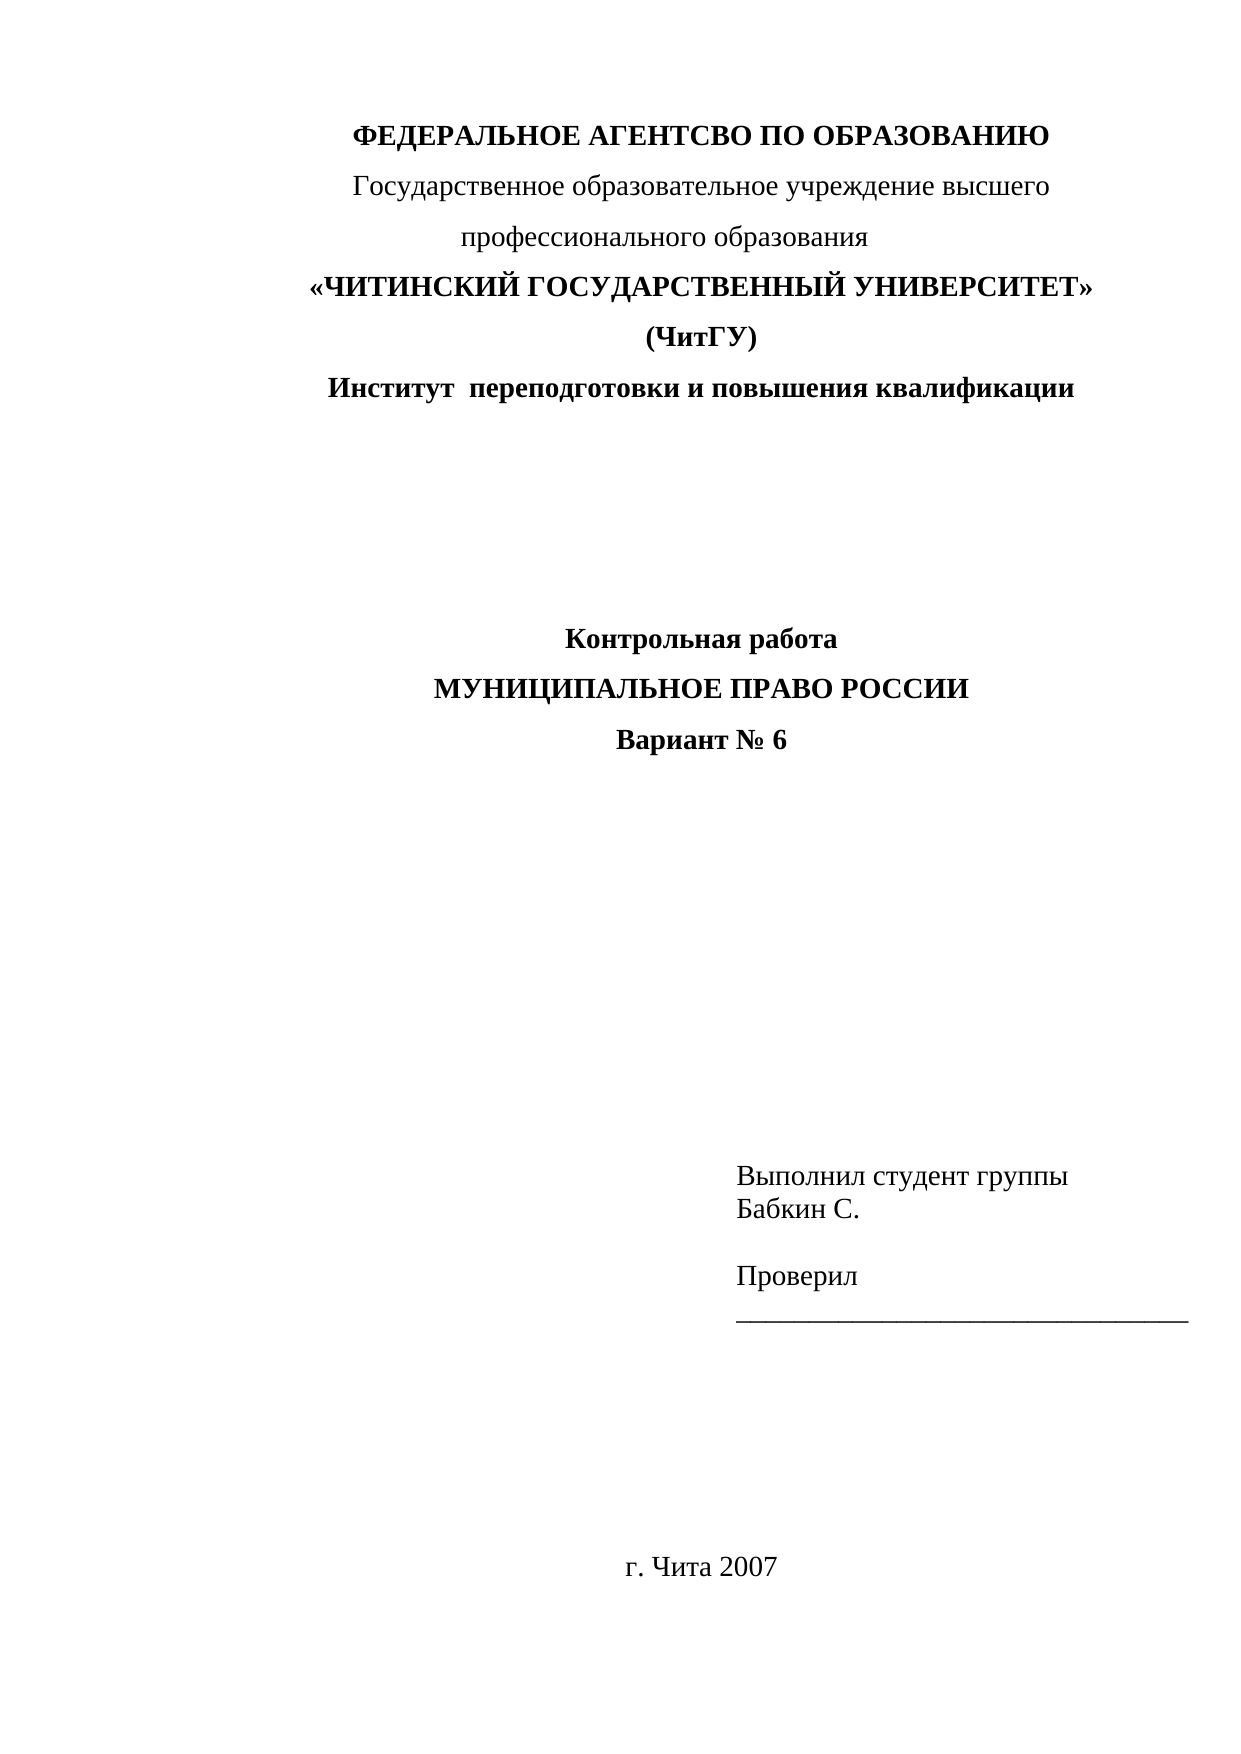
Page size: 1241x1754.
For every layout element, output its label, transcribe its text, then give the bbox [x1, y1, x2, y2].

text ФЕДЕРАЛЬНОЕ АГЕНТСВО ПО ОБРАЗОВАНИЮ [177, 118, 1152, 152]
text Вариант № 6 [177, 722, 1152, 755]
text Государственное образовательное учреждение высшего профессионального образования [177, 168, 1152, 252]
text «ЧИТИНСКИЙ ГОСУДАРСТВЕННЫЙ УНИВЕРСИТЕТ» [177, 269, 1152, 303]
text г. Чита 2007 [177, 1549, 1152, 1583]
text МУНИЦИПАЛЬНОЕ ПРАВО РОССИИ [177, 672, 1152, 705]
text (ЧитГУ) [177, 319, 1152, 353]
text Контрольная работа [177, 621, 1152, 655]
text Институт переподготовки и повышения квалификации [177, 370, 1152, 403]
